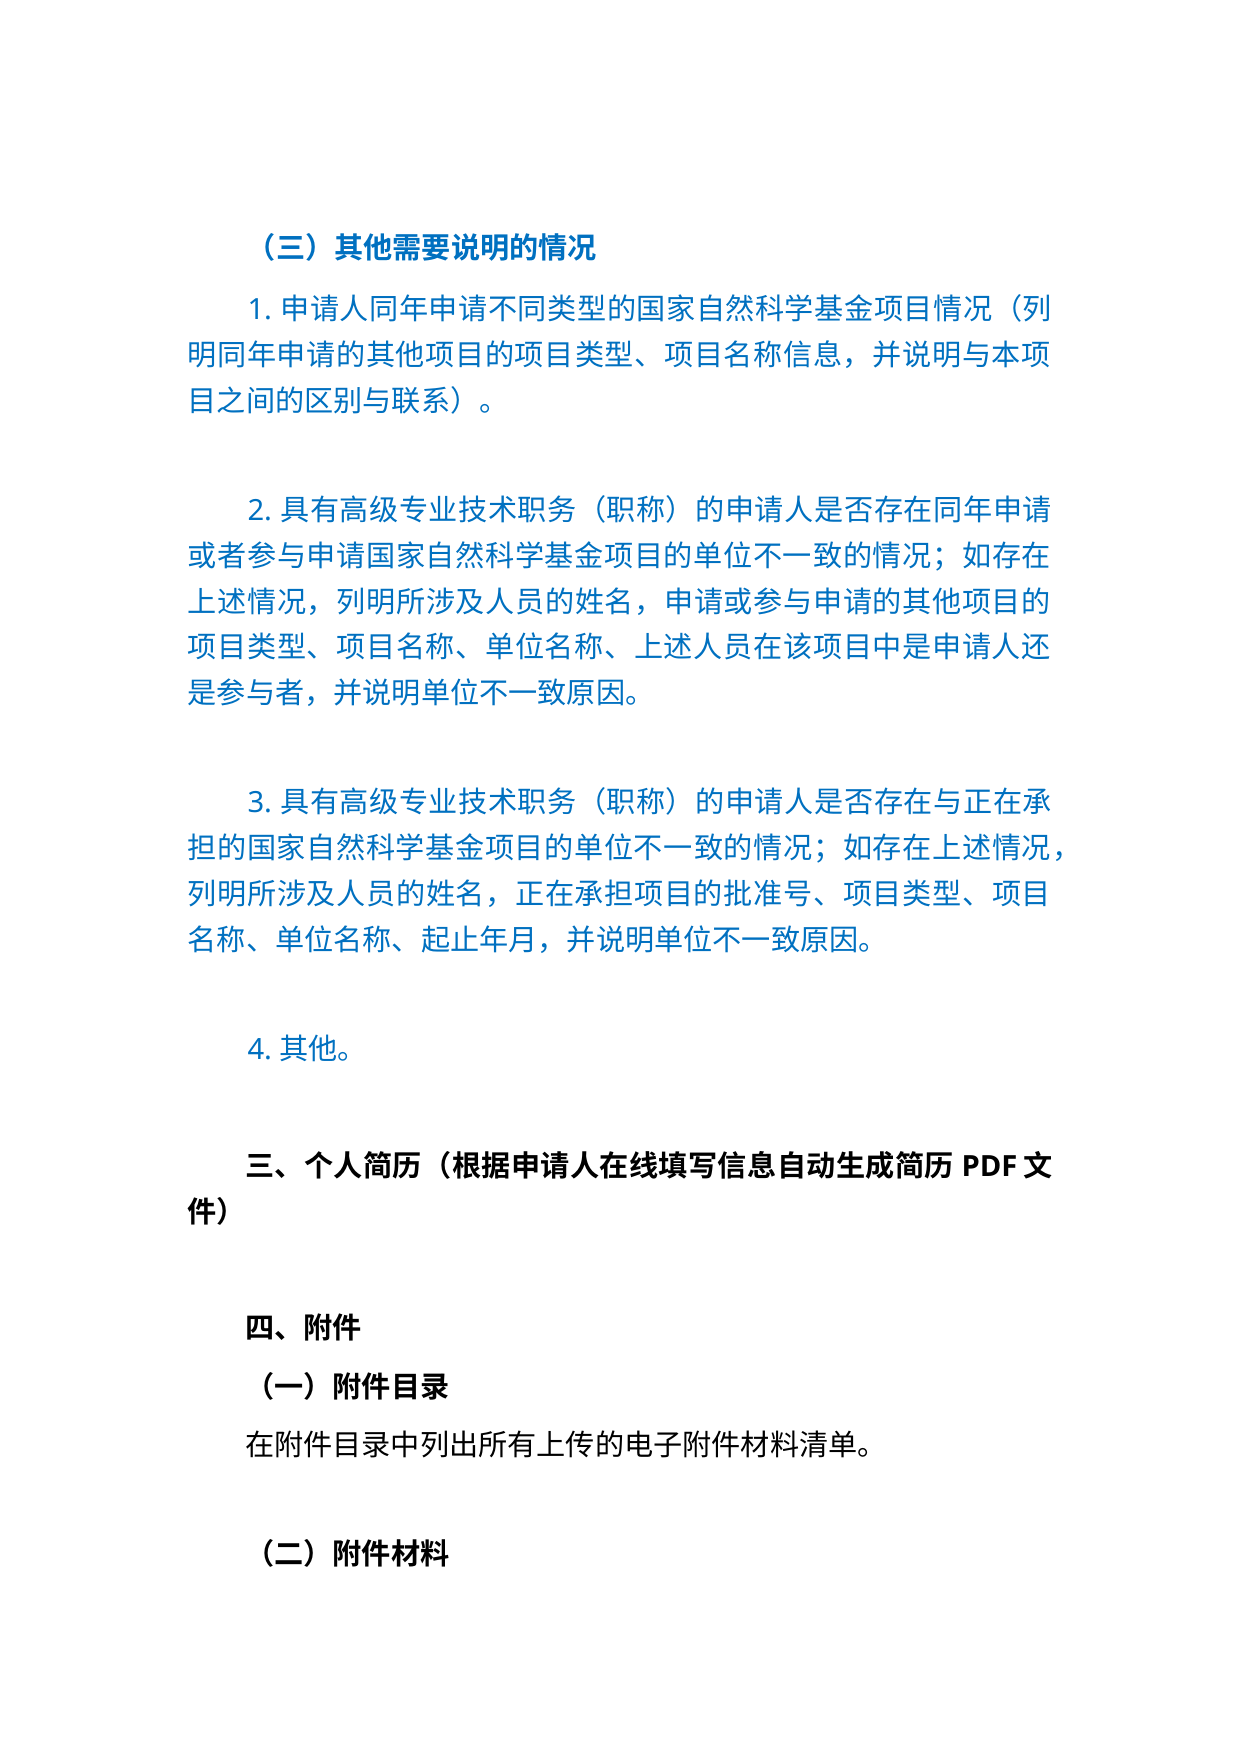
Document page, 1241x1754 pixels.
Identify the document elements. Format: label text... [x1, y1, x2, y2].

text 1. 申请人同年申请不同类型的国家自然科学基金项目情况（列明同年申请的其他项目的项目类型、项目名称信息，并说明与本项目之间的区别与联系）。 [187, 283, 1053, 420]
text （三）其他需要说明的情况 [187, 213, 1053, 278]
text 三、个人简历（根据申请人在线填写信息自动生成简历PDF文件） [187, 1139, 1053, 1231]
text （二）附件材料 [187, 1528, 1053, 1574]
text 2. 具有高级专业技术职务（职称）的申请人是否存在同年申请或者参与申请国家自然科学基金项目的单位不一致的情况；如存在上述情况，列明所涉及人员的姓名，申请或参与申请的其他项目的项目类型、项目名称、单位名称、上述人员在该项目中是申请人还是参与者，并说明单位不一致原因。 [187, 484, 1053, 713]
text 3. 具有高级专业技术职务（职称）的申请人是否存在与正在承担的国家自然科学基金项目的单位不一致的情况；如存在上述情况，列明所涉及人员的姓名，正在承担项目的批准号、项目类型、项目名称、单位名称、起止年月，并说明单位不一致原因。 [187, 776, 1053, 959]
text 4. 其他。 [187, 1023, 1053, 1069]
text 在附件目录中列出所有上传的电子附件材料清单。 [187, 1419, 1053, 1464]
text 四、附件 [187, 1302, 1053, 1348]
text （一）附件目录 [187, 1360, 1053, 1406]
